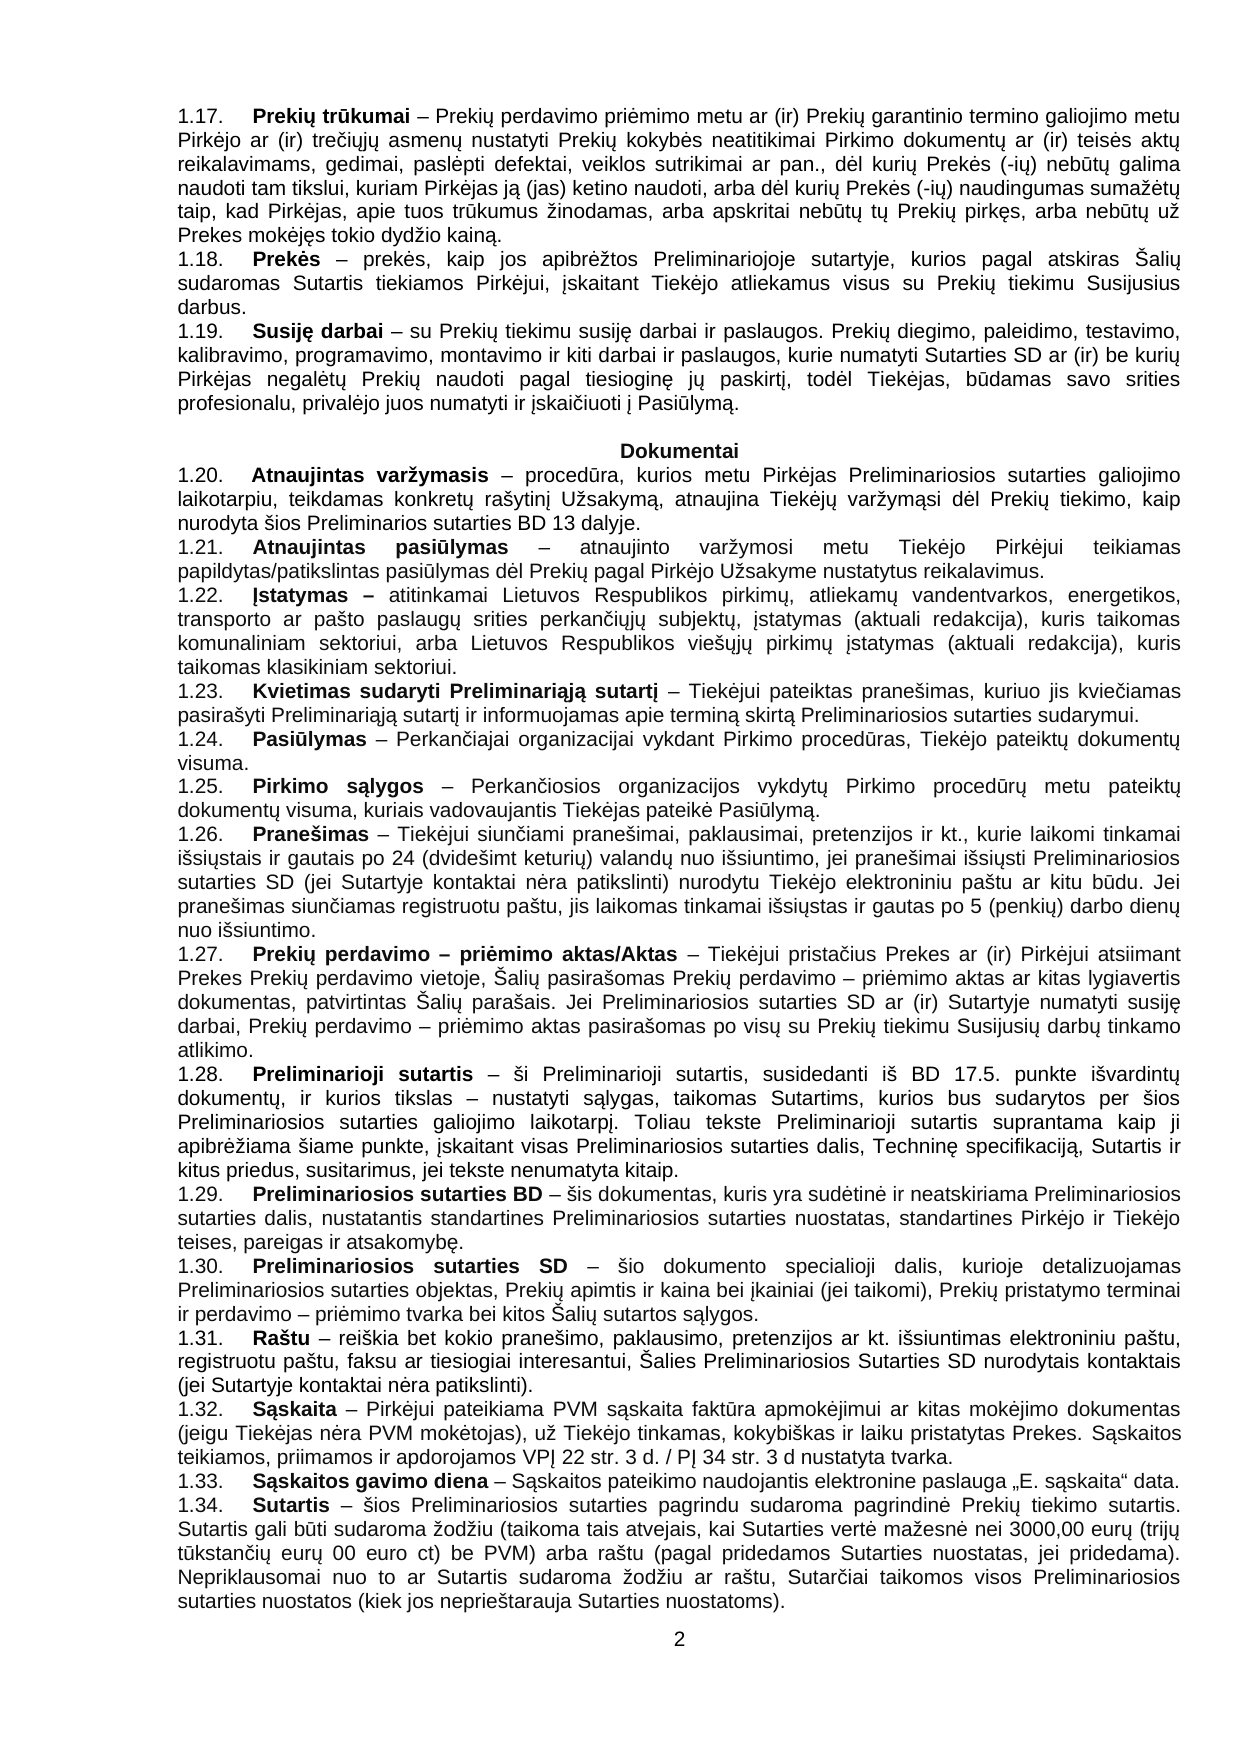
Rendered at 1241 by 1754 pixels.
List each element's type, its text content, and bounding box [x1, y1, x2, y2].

list Sąskaita – Pirkėjui pateikiama PVM sąskaita faktūra apmokėjimui ar kitas mokėjimo dokumentas (jeigu Tiekėjas nėra PVM mokėtojas), už Tiekėjo tinkamas, kokybiškas ir laiku pristatytas Prekes. Sąskaitos teikiamos, priimamos ir apdorojamos VPĮ 22 str. 3 d. / PĮ 34 str. 3 d nustatyta tvarka. [177, 1397, 1182, 1469]
list Įstatymas – atitinkamai Lietuvos Respublikos pirkimų, atliekamų vandentvarkos, energetikos, transporto ar pašto paslaugų srities perkančiųjų subjektų, įstatymas (aktuali redakcija), kuris taikomas komunaliniam sektoriui, arba Lietuvos Respublikos viešųjų pirkimų įstatymas (aktuali redakcija), kuris taikomas klasikiniam sektoriui. [177, 583, 1182, 678]
list Preliminariosios sutarties BD – šis dokumentas, kuris yra sudėtinė ir neatskiriama Preliminariosios sutarties dalis, nustatantis standartines Preliminariosios sutarties nuostatas, standartines Pirkėjo ir Tiekėjo teises, pareigas ir atsakomybę. [177, 1182, 1182, 1253]
list Prekės – prekės, kaip jos apibrėžtos Preliminariojoje sutartyje, kurios pagal atskiras Šalių sudaromas Sutartis tiekiamos Pirkėjui, įskaitant Tiekėjo atliekamus visus su Prekių tiekimu Susijusius darbus. [177, 247, 1182, 319]
text Dokumentai [177, 439, 1182, 463]
list Sąskaitos gavimo diena – Sąskaitos pateikimo naudojantis elektronine paslauga „E. sąskaita“ data. [177, 1469, 1182, 1493]
list Pasiūlymas – Perkančiajai organizacijai vykdant Pirkimo procedūras, Tiekėjo pateiktų dokumentų visuma. [177, 726, 1182, 774]
list Kvietimas sudaryti Preliminariąją sutartį – Tiekėjui pateiktas pranešimas, kuriuo jis kviečiamas pasirašyti Preliminariąją sutartį ir informuojamas apie terminą skirtą Preliminariosios sutarties sudarymui. [177, 678, 1182, 726]
list Preliminariosios sutarties SD – šio dokumento specialioji dalis, kurioje detalizuojamas Preliminariosios sutarties objektas, Prekių apimtis ir kaina bei įkainiai (jei taikomi), Prekių pristatymo terminai ir perdavimo – priėmimo tvarka bei kitos Šalių sutartos sąlygos. [177, 1253, 1182, 1325]
list Prekių trūkumai – Prekių perdavimo priėmimo metu ar (ir) Prekių garantinio termino galiojimo metu Pirkėjo ar (ir) trečiųjų asmenų nustatyti Prekių kokybės neatitikimai Pirkimo dokumentų ar (ir) teisės aktų reikalavimams, gedimai, paslėpti defektai, veiklos sutrikimai ar pan., dėl kurių Prekės (-ių) nebūtų galima naudoti tam tikslui, kuriam Pirkėjas ją (jas) ketino naudoti, arba dėl kurių Prekės (-ių) naudingumas sumažėtų taip, kad Pirkėjas, apie tuos trūkumus žinodamas, arba apskritai nebūtų tų Prekių pirkęs, arba nebūtų už Prekes mokėjęs tokio dydžio kainą. [177, 103, 1182, 247]
list Prekių perdavimo – priėmimo aktas/Aktas – Tiekėjui pristačius Prekes ar (ir) Pirkėjui atsiimant Prekes Prekių perdavimo vietoje, Šalių pasirašomas Prekių perdavimo – priėmimo aktas ar kitas lygiavertis dokumentas, patvirtintas Šalių parašais. Jei Preliminariosios sutarties SD ar (ir) Sutartyje numatyti susiję darbai, Prekių perdavimo – priėmimo aktas pasirašomas po visų su Prekių tiekimu Susijusių darbų tinkamo atlikimo. [177, 942, 1182, 1062]
list Sutartis – šios Preliminariosios sutarties pagrindu sudaroma pagrindinė Prekių tiekimo sutartis. Sutartis gali būti sudaroma žodžiu (taikoma tais atvejais, kai Sutarties vertė mažesnė nei 3000,00 eurų (trijų tūkstančių eurų 00 euro ct) be PVM) arba raštu (pagal pridedamos Sutarties nuostatas, jei pridedama). Nepriklausomai nuo to ar Sutartis sudaroma žodžiu ar raštu, Sutarčiai taikomos visos Preliminariosios sutarties nuostatos (kiek jos neprieštarauja Sutarties nuostatoms). [177, 1493, 1182, 1613]
list Raštu – reiškia bet kokio pranešimo, paklausimo, pretenzijos ar kt. išsiuntimas elektroniniu paštu, registruotu paštu, faksu ar tiesiogiai interesantui, Šalies Preliminariosios Sutarties SD nurodytais kontaktais (jei Sutartyje kontaktai nėra patikslinti). [177, 1325, 1182, 1397]
list Atnaujintas pasiūlymas – atnaujinto varžymosi metu Tiekėjo Pirkėjui teikiamas papildytas/patikslintas pasiūlymas dėl Prekių pagal Pirkėjo Užsakyme nustatytus reikalavimus. [177, 535, 1182, 583]
list Pranešimas – Tiekėjui siunčiami pranešimai, paklausimai, pretenzijos ir kt., kurie laikomi tinkamai išsiųstais ir gautais po 24 (dvidešimt keturių) valandų nuo išsiuntimo, jei pranešimai išsiųsti Preliminariosios sutarties SD (jei Sutartyje kontaktai nėra patikslinti) nurodytu Tiekėjo elektroniniu paštu ar kitu būdu. Jei pranešimas siunčiamas registruotu paštu, jis laikomas tinkamai išsiųstas ir gautas po 5 (penkių) darbo dienų nuo išsiuntimo. [177, 822, 1182, 942]
list Preliminarioji sutartis – ši Preliminarioji sutartis, susidedanti iš BD 17.5. punkte išvardintų dokumentų, ir kurios tikslas – nustatyti sąlygas, taikomas Sutartims, kurios bus sudarytos per šios Preliminariosios sutarties galiojimo laikotarpį. Toliau tekste Preliminarioji sutartis suprantama kaip ji apibrėžiama šiame punkte, įskaitant visas Preliminariosios sutarties dalis, Techninę specifikaciją, Sutartis ir kitus priedus, susitarimus, jei tekste nenumatyta kitaip. [177, 1062, 1182, 1182]
list Pirkimo sąlygos – Perkančiosios organizacijos vykdytų Pirkimo procedūrų metu pateiktų dokumentų visuma, kuriais vadovaujantis Tiekėjas pateikė Pasiūlymą. [177, 774, 1182, 822]
list Atnaujintas varžymasis – procedūra, kurios metu Pirkėjas Preliminariosios sutarties galiojimo laikotarpiu, teikdamas konkretų rašytinį Užsakymą, atnaujina Tiekėjų varžymąsi dėl Prekių tiekimo, kaip nurodyta šios Preliminarios sutarties BD 13 dalyje. [177, 463, 1182, 535]
list Susiję darbai – su Prekių tiekimu susiję darbai ir paslaugos. Prekių diegimo, paleidimo, testavimo, kalibravimo, programavimo, montavimo ir kiti darbai ir paslaugos, kurie numatyti Sutarties SD ar (ir) be kurių Pirkėjas negalėtų Prekių naudoti pagal tiesioginę jų paskirtį, todėl Tiekėjas, būdamas savo srities profesionalu, privalėjo juos numatyti ir įskaičiuoti į Pasiūlymą. [177, 319, 1182, 415]
